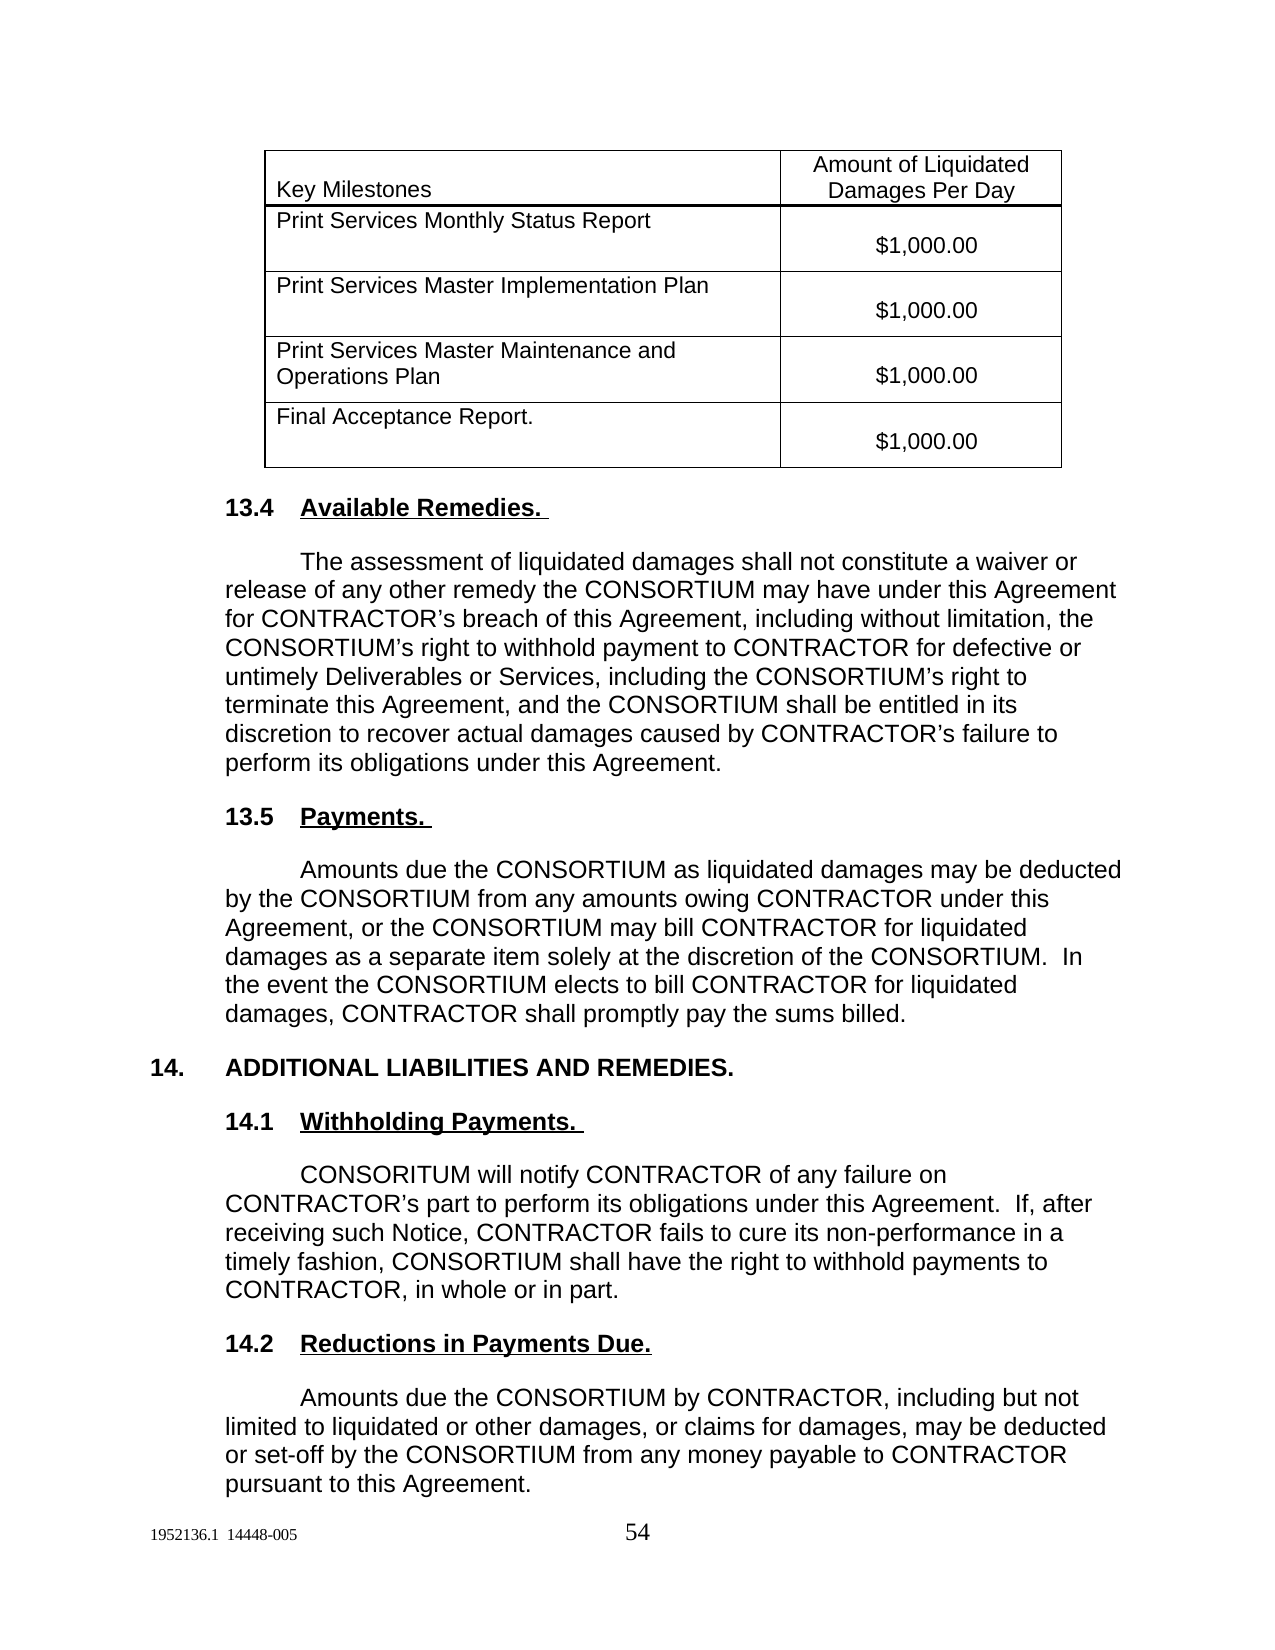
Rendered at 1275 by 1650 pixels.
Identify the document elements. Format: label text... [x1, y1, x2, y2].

text Payments. [225, 802, 1125, 830]
text Available Remedies. [225, 493, 1125, 522]
table_cell $1,000.00 [781, 403, 1061, 467]
text Reductions in Payments Due. [225, 1329, 1125, 1358]
table_cell $1,000.00 [781, 207, 1061, 271]
table_cell $1,000.00 [781, 337, 1061, 402]
text ADDITIONAL LIABILITIES AND REMEDIES. [150, 1053, 1125, 1082]
table_cell Print Services Master Implementation Plan [266, 272, 780, 336]
text The assessment of liquidated damages shall not constitute a waiver or release of any other remedy the CONSORTIUM may have under this Agreement for CONTRACTOR’s breach of this Agreement, including without limitation, the CONSORTIUM’s right to withhold payment to CONTRACTOR for defective or untimely Deliverables or Services, including the CONSORTIUM’s right to terminate this Agreement, and the CONSORTIUM shall be entitled in its discretion to recover actual damages caused by CONTRACTOR’s failure to perform its obligations under this Agreement. [225, 547, 1125, 777]
text Amounts due the CONSORTIUM as liquidated damages may be deducted by the CONSORTIUM from any amounts owing CONTRACTOR under this Agreement, or the CONSORTIUM may bill CONTRACTOR for liquidated damages as a separate item solely at the discretion of the CONSORTIUM. In the event the CONSORTIUM elects to bill CONTRACTOR for liquidated damages, CONTRACTOR shall promptly pay the sums billed. [225, 855, 1125, 1028]
table_cell Print Services Master Maintenance and Operations Plan [266, 337, 780, 402]
text Amounts due the CONSORTIUM by CONTRACTOR, including but not limited to liquidated or other damages, or claims for damages, may be deducted or set-off by the CONSORTIUM from any money payable to CONTRACTOR pursuant to this Agreement. [225, 1383, 1125, 1498]
table_cell Final Acceptance Report. [266, 403, 780, 467]
table_cell Print Services Monthly Status Report [266, 207, 780, 271]
table_header Key Milestones [266, 151, 780, 204]
table_header Amount of Liquidated Damages Per Day [781, 151, 1061, 204]
text CONSORITUM will notify CONTRACTOR of any failure on CONTRACTOR’s part to perform its obligations under this Agreement. If, after receiving such Notice, CONTRACTOR fails to cure its non-performance in a timely fashion, CONSORTIUM shall have the right to withhold payments to CONTRACTOR, in whole or in part. [225, 1160, 1125, 1304]
text Withholding Payments. [225, 1107, 1125, 1135]
table_cell $1,000.00 [781, 272, 1061, 336]
